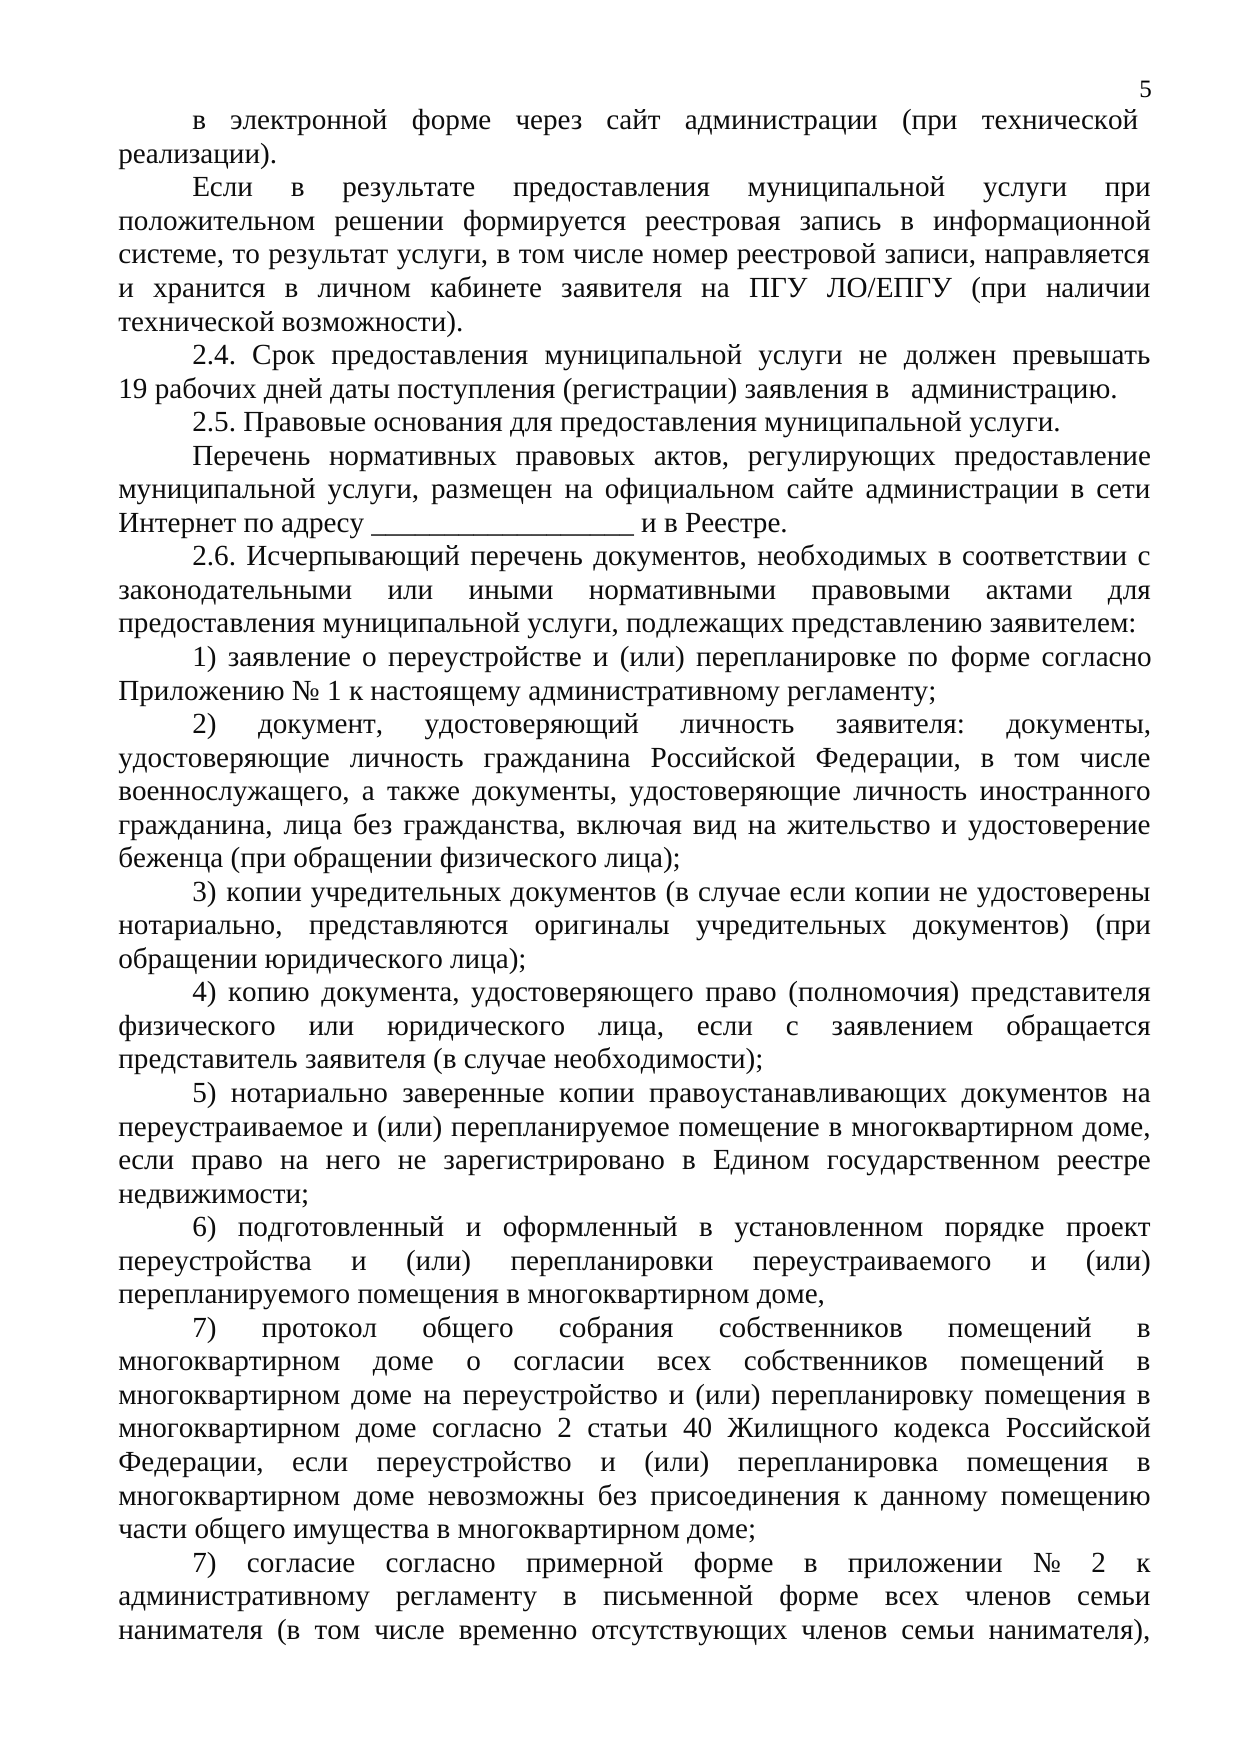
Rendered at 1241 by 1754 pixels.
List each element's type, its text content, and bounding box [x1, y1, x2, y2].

text 3) копии учредительных документов (в случае если копии не удостоверены нотариально, представляются оригиналы учредительных документов) (при обращении юридического лица); [118, 874, 1152, 974]
text в электронной форме через сайт администрации (при технической реализации). [118, 102, 1152, 169]
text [118, 1545, 1152, 1645]
text 6) подготовленный и оформленный в установленном порядке проект переустройства и (или) перепланировки переустраиваемого и (или) перепланируемого помещения в многоквартирном доме, [118, 1209, 1152, 1310]
text 2.6. Исчерпывающий перечень документов, необходимых в соответствии с законодательными или иными нормативными правовыми актами для предоставления муниципальной услуги, подлежащих представлению заявителем: [118, 538, 1152, 639]
text 1) заявление о переустройстве и (или) перепланировке по форме согласно Приложению № 1 к настоящему административному регламенту; [118, 639, 1152, 706]
text 7) протокол общего собрания собственников помещений в многоквартирном доме о согласии всех собственников помещений в многоквартирном доме на переустройство и (или) перепланировку помещения в многоквартирном доме согласно 2 статьи 40 Жилищного кодекса Российской Федерации, если переустройство и (или) перепланировка помещения в многоквартирном доме невозможны без присоединения к данному помещению части общего имущества в многоквартирном доме; [118, 1310, 1152, 1545]
text Перечень нормативных правовых актов, регулирующих предоставление муниципальной услуги, размещен на официальном сайте администрации в сети Интернет по адресу __________________ и в Реестре. [118, 438, 1152, 538]
text 4) копию документа, удостоверяющего право (полномочия) представителя физического или юридического лица, если с заявлением обращается представитель заявителя (в случае необходимости); [118, 974, 1152, 1075]
text 2) документ, удостоверяющий личность заявителя: документы, удостоверяющие личность гражданина Российской Федерации, в том числе военнослужащего, а также документы, удостоверяющие личность иностранного гражданина, лица без гражданства, включая вид на жительство и удостоверение беженца (при обращении физического лица); [118, 706, 1152, 874]
text Если в результате предоставления муниципальной услуги при положительном решении формируется реестровая запись в информационной системе, то результат услуги, в том числе номер реестровой записи, направляется и хранится в личном кабинете заявителя на ПГУ ЛО/ЕПГУ (при наличии технической возможности). [118, 169, 1152, 337]
text 2.4. Срок предоставления муниципальной услуги не должен превышать 19 рабочих дней даты поступления (регистрации) заявления в администрацию. [118, 337, 1152, 404]
text 5) нотариально заверенные копии правоустанавливающих документов на переустраиваемое и (или) перепланируемое помещение в многоквартирном доме, если право на него не зарегистрировано в Едином государственном реестре недвижимости; [118, 1075, 1152, 1209]
text 2.5. Правовые основания для предоставления муниципальной услуги. [118, 404, 1152, 438]
